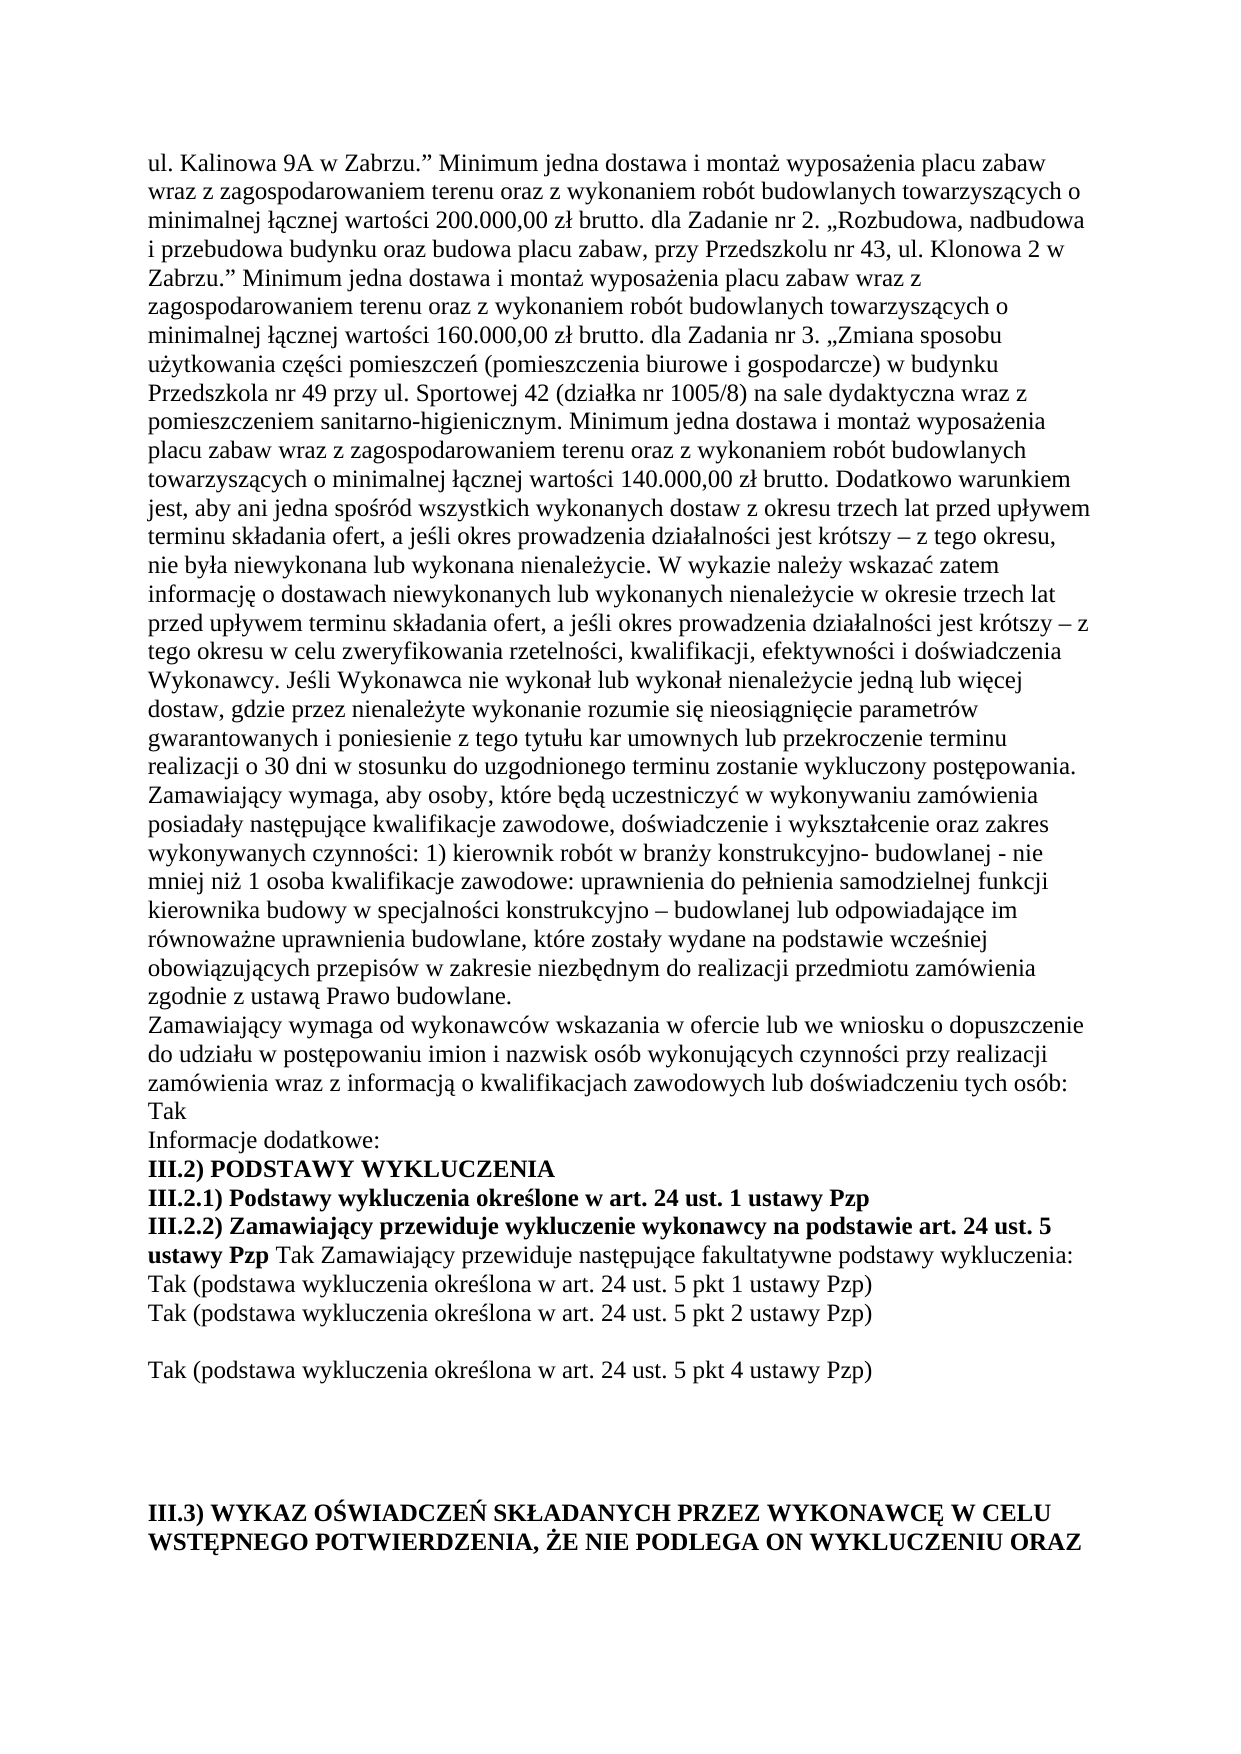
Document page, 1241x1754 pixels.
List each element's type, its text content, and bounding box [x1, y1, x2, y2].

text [148, 1498, 1093, 1556]
text III.2.1) Podstawy wykluczenia określone w art. 24 ust. 1 ustawy Pzp III.2.2) Zamawiający przewiduje wykluczenie wykonawcy na podstawie art. 24 ust. 5 ustawy Pzp Tak Zamawiający przewiduje następujące fakultatywne podstawy wykluczenia: Tak (podstawa wykluczenia określona w art. 24 ust. 5 pkt 1 ustawy Pzp) Tak (podstawa wykluczenia określona w art. 24 ust. 5 pkt 2 ustawy Pzp) Tak (podstawa wykluczenia określona w art. 24 ust. 5 pkt 4 ustawy Pzp) [148, 1183, 1093, 1498]
text III.2) PODSTAWY WYKLUCZENIA [148, 1154, 1093, 1183]
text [148, 148, 1093, 1154]
